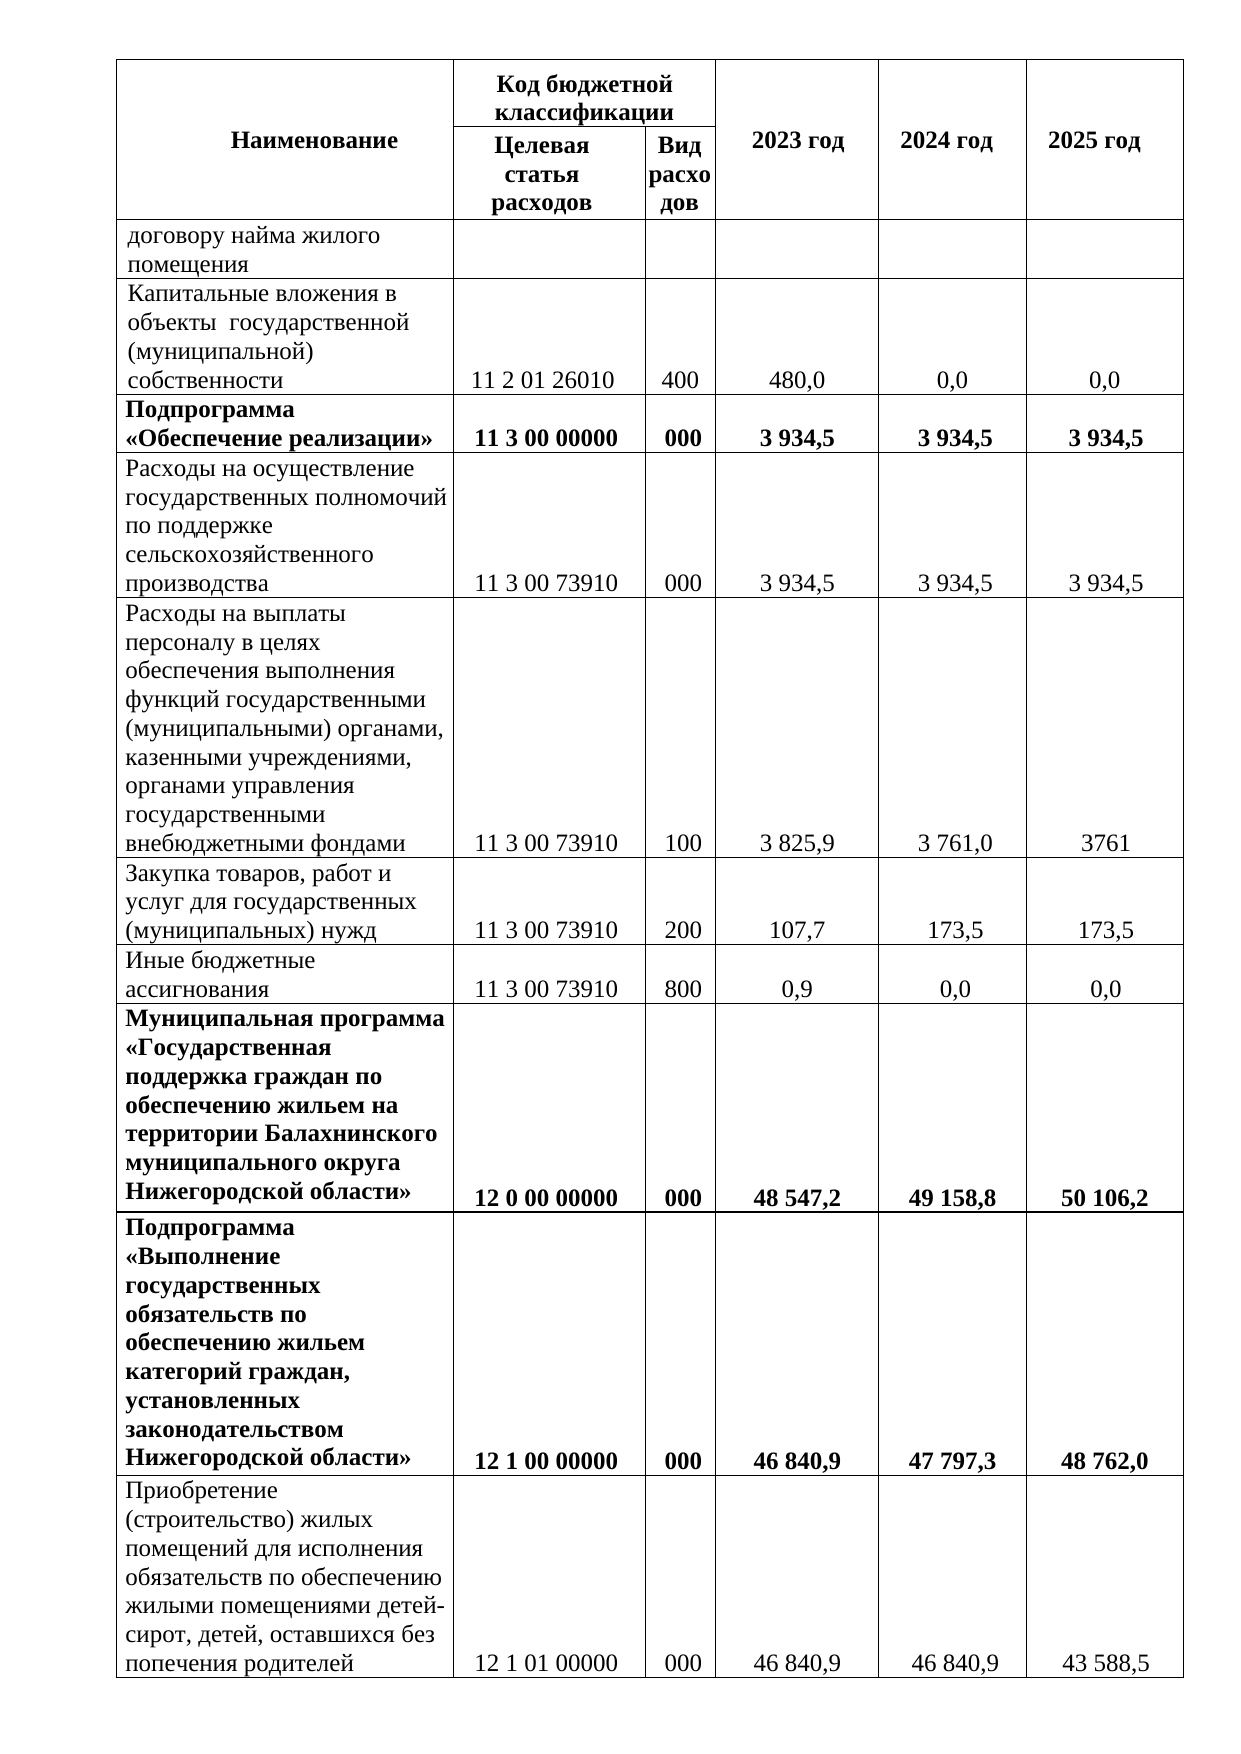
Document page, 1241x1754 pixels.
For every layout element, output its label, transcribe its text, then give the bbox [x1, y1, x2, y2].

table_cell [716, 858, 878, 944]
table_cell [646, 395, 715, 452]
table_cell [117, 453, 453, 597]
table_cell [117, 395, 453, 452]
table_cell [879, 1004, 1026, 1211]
table_header 2023 год [716, 60, 878, 219]
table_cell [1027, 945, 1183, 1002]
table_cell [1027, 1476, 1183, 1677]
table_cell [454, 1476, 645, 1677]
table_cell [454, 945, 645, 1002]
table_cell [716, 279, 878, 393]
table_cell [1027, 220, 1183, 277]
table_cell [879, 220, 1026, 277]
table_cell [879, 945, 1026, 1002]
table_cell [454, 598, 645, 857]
table_header 2025 год [1027, 60, 1183, 219]
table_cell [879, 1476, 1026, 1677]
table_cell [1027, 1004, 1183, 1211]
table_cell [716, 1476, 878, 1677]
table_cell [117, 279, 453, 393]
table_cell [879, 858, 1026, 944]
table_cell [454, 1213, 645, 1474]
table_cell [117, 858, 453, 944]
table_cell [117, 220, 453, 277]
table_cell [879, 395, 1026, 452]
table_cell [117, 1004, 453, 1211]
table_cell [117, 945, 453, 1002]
table_cell Целевая статья расходов [454, 127, 645, 219]
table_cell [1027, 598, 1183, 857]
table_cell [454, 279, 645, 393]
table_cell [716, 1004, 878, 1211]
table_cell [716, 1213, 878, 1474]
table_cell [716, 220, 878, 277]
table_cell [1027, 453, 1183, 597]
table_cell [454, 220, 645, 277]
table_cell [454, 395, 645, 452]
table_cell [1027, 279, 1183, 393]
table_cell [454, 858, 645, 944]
table_header Код бюджетной классификации [454, 60, 715, 126]
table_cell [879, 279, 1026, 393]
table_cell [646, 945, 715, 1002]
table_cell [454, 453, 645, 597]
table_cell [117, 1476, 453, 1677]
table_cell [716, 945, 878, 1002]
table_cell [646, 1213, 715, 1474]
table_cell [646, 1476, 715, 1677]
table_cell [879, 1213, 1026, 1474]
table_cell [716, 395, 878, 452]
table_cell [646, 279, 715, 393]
table_header Наименование [117, 60, 453, 219]
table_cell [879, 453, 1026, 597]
table_cell Вид расходов [646, 127, 715, 219]
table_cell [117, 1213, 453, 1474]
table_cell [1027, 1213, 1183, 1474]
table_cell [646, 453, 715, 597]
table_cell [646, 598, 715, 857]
table_header 2024 год [879, 60, 1026, 219]
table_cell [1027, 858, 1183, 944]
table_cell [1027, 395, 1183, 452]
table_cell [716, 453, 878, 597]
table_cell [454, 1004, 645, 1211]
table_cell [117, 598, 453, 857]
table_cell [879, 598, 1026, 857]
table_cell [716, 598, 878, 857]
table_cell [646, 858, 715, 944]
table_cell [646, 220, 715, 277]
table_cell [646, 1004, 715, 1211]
